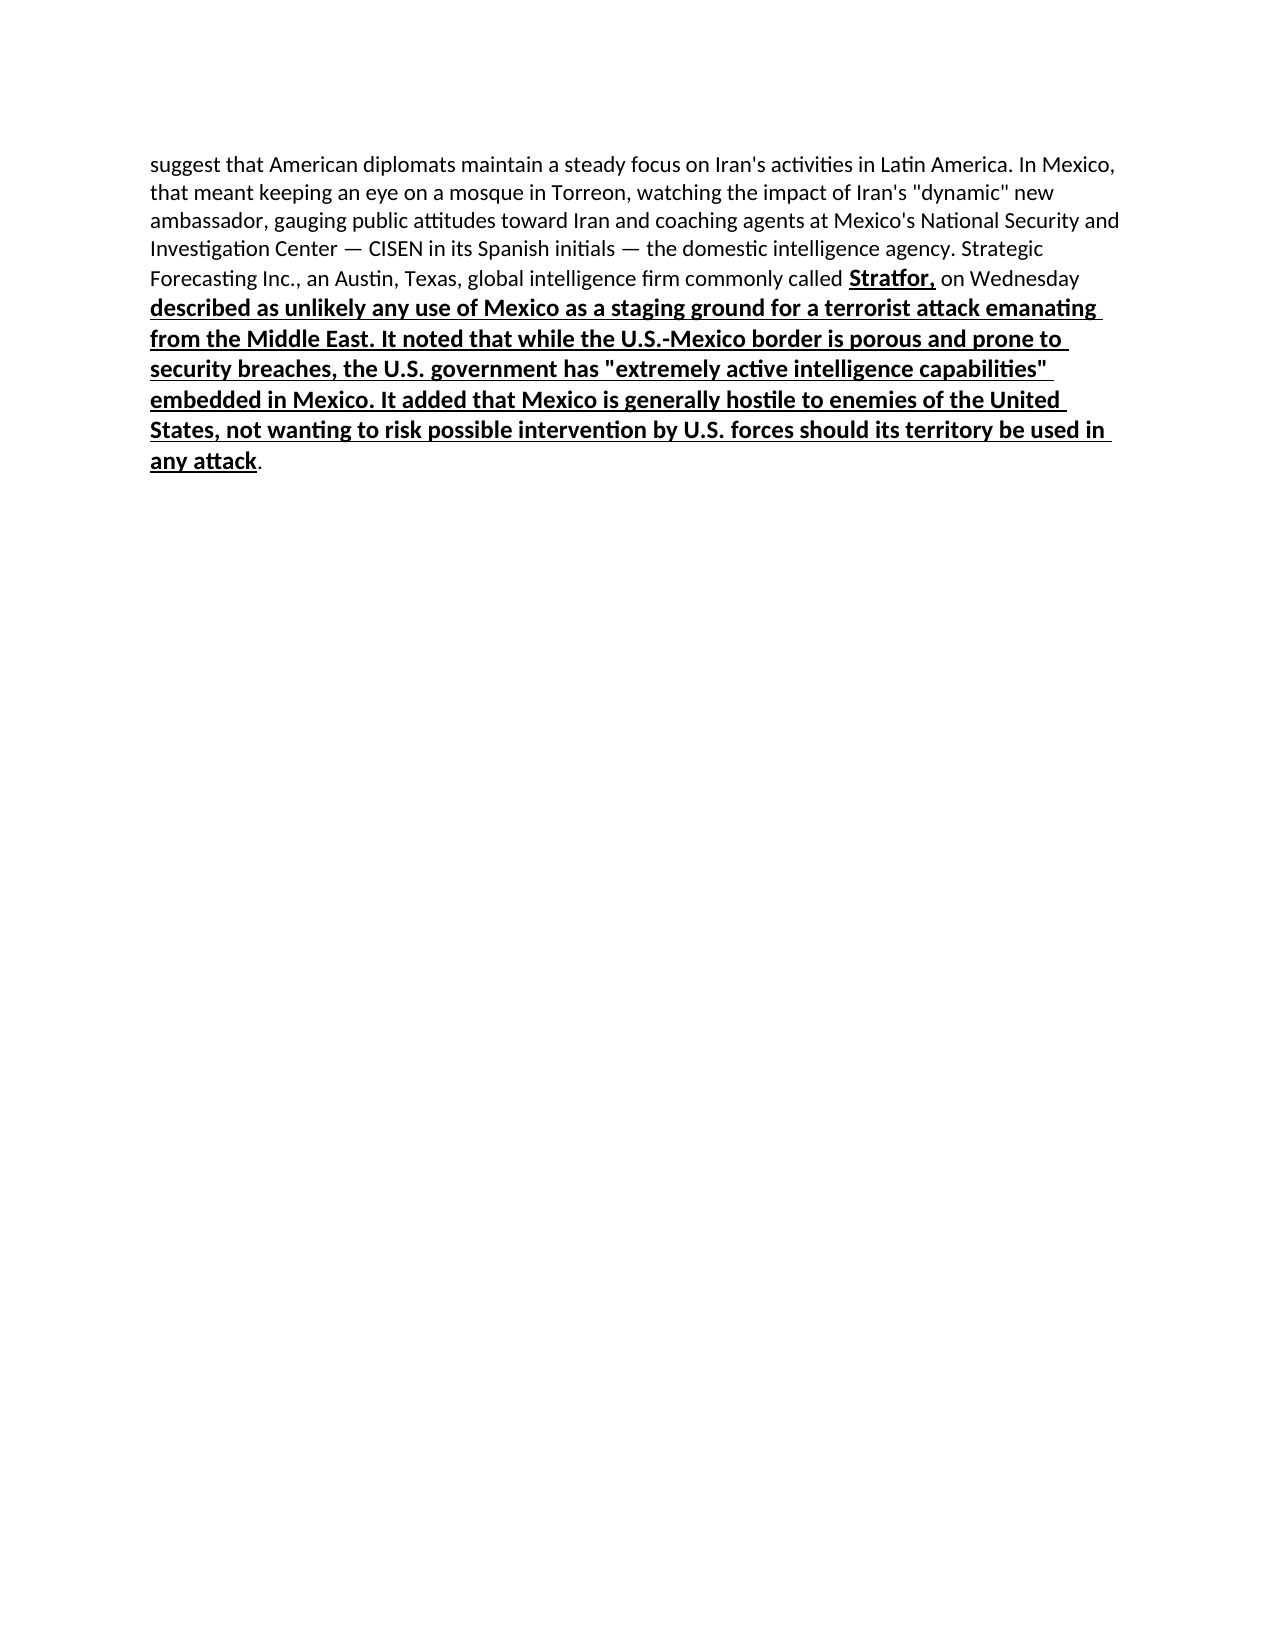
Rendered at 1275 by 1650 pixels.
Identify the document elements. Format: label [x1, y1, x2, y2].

text [150, 150, 1125, 476]
